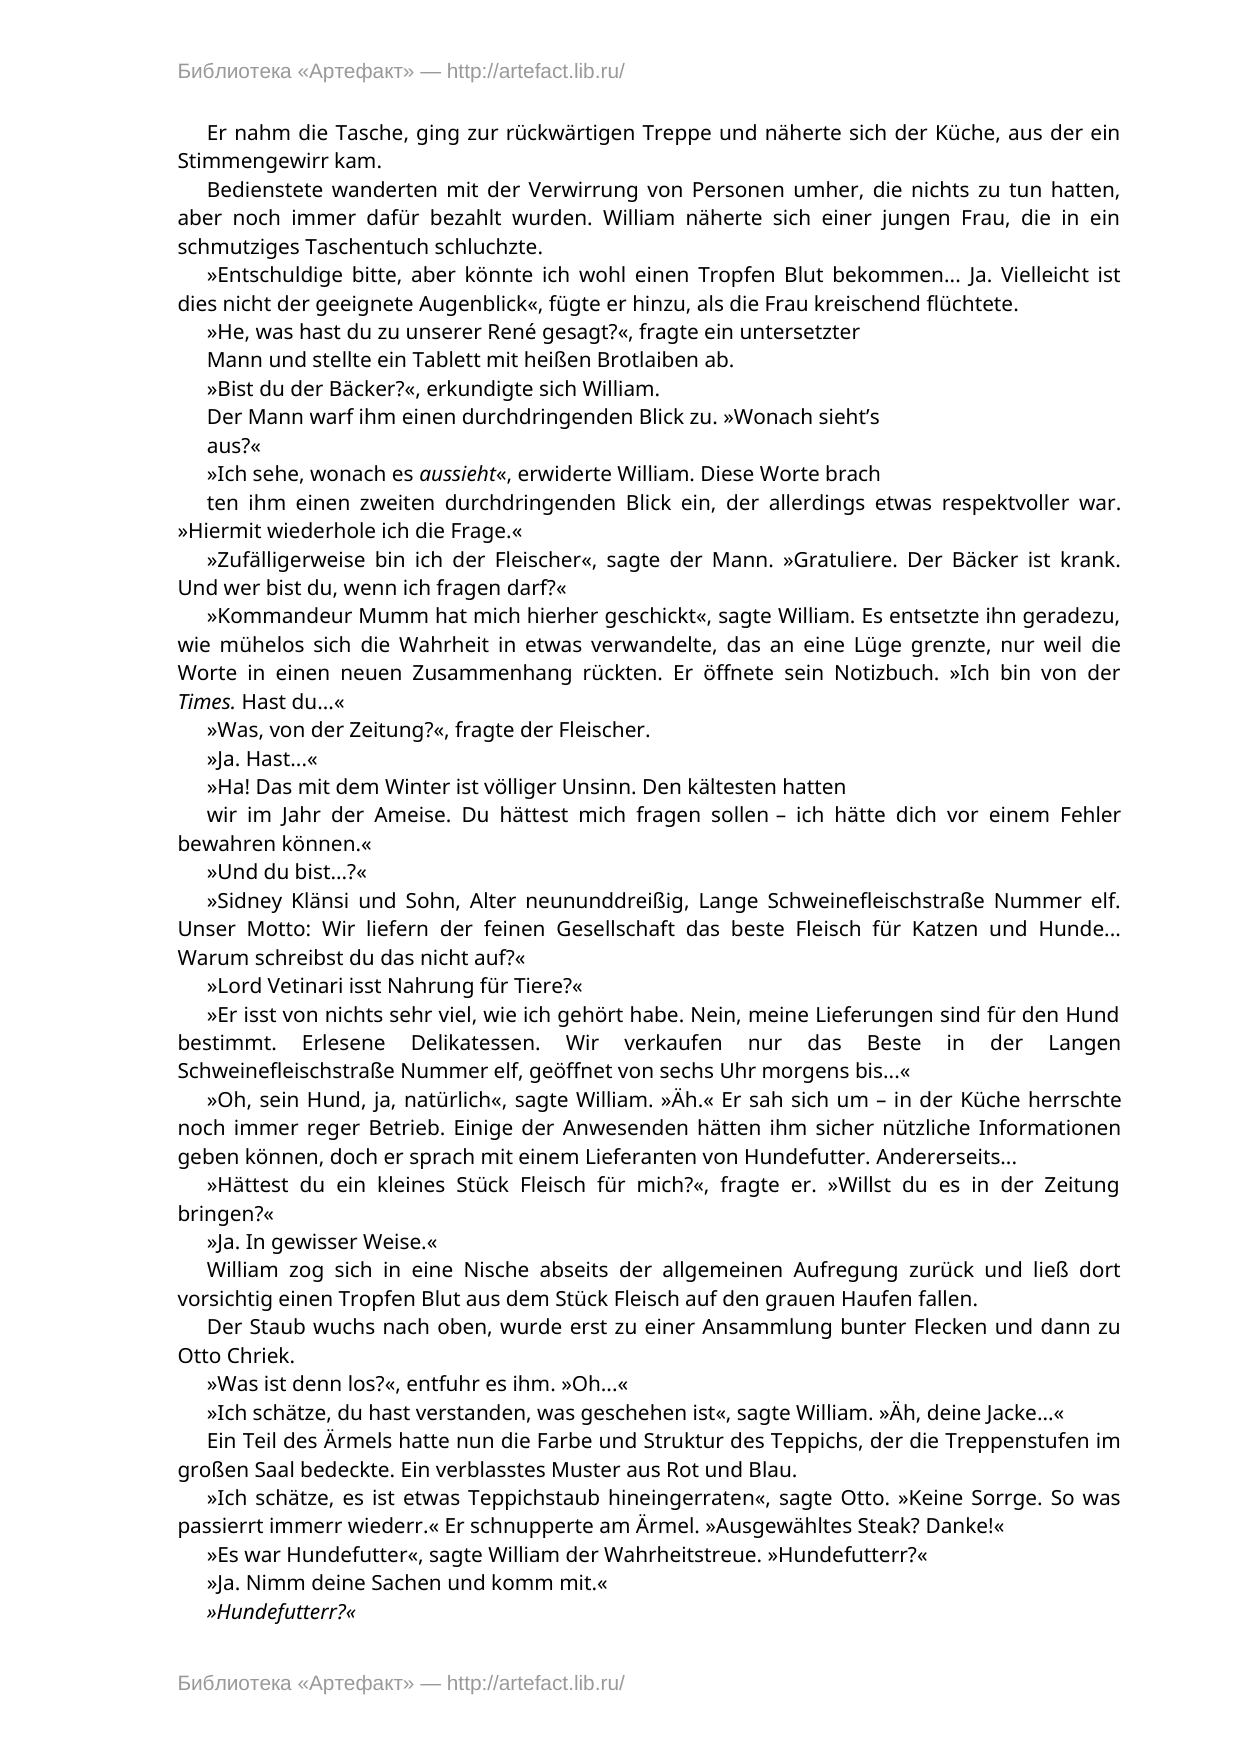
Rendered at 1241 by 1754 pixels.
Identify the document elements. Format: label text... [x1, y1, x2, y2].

text »Ha! Das mit dem Winter ist völliger Unsinn. Den kältesten hatten [177, 772, 1122, 801]
text »Was, von der Zeitung?«, fragte der Fleischer. [177, 715, 1122, 744]
text »Sidney Klänsi und Sohn, Alter neununddreißig, Lange Schweinefleischstraße Nummer elf. Unser Motto: Wir liefern der feinen Gesellschaft das beste Fleisch für Katzen und Hunde... Warum schreibst du das nicht auf?« [177, 886, 1122, 971]
text »Und du bist...?« [177, 857, 1122, 886]
text »Ja. In gewisser Weise.« [177, 1227, 1122, 1256]
text »Lord Vetinari isst Nahrung für Tiere?« [177, 971, 1122, 1000]
text William zog sich in eine Nische abseits der allgemeinen Aufregung zurück und ließ dort vorsichtig einen Tropfen Blut aus dem Stück Fleisch auf den grauen Haufen fallen. [177, 1256, 1122, 1312]
text Der Mann warf ihm einen durchdringenden Blick zu. »Wonach sieht’s [177, 402, 1122, 431]
text Bedienstete wanderten mit der Verwirrung von Personen umher, die nichts zu tun hatten, aber noch immer dafür bezahlt wurden. William näherte sich einer jungen Frau, die in ein schmutziges Taschentuch schluchzte. [177, 175, 1122, 260]
text ten ihm einen zweiten durchdringenden Blick ein, der allerdings etwas respektvoller war. »Hiermit wiederhole ich die Frage.« [177, 488, 1122, 545]
text »Es war Hundefutter«, sagte William der Wahrheitstreue. »Hundefutterr?« [177, 1540, 1122, 1568]
text »Entschuldige bitte, aber könnte ich wohl einen Tropfen Blut bekommen... Ja. Vielleicht ist dies nicht der geeignete Augenblick«, fügte er hinzu, als die Frau kreischend flüchtete. [177, 260, 1122, 317]
text »Ich sehe, wonach es aussieht«, erwiderte William. Diese Worte brach [177, 459, 1122, 488]
text »Zufälligerweise bin ich der Fleischer«, sagte der Mann. »Gratuliere. Der Bäcker ist krank. Und wer bist du, wenn ich fragen darf?« [177, 545, 1122, 602]
text Mann und stellte ein Tablett mit heißen Brotlaiben ab. [177, 346, 1122, 374]
text aus?« [177, 431, 1122, 459]
text »Kommandeur Mumm hat mich hierher geschickt«, sagte William. Es entsetzte ihn geradezu, wie mühelos sich die Wahrheit in etwas verwandelte, das an eine Lüge grenzte, nur weil die Worte in einen neuen Zusammenhang rückten. Er öffnete sein Notizbuch. »Ich bin von der Times. Hast du...« [177, 602, 1122, 715]
text »Bist du der Bäcker?«, erkundigte sich William. [177, 374, 1122, 402]
text Er nahm die Tasche, ging zur rückwärtigen Treppe und näherte sich der Küche, aus der ein Stimmengewirr kam. [177, 118, 1122, 175]
text »Er isst von nichts sehr viel, wie ich gehört habe. Nein, meine Lieferungen sind für den Hund bestimmt. Erlesene Delikatessen. Wir verkaufen nur das Beste in der Langen Schweinefleischstraße Nummer elf, geöffnet von sechs Uhr morgens bis...« [177, 1000, 1122, 1085]
text Ein Teil des Ärmels hatte nun die Farbe und Struktur des Teppichs, der die Treppenstufen im großen Saal bedeckte. Ein verblasstes Muster aus Rot und Blau. [177, 1426, 1122, 1483]
text »Hättest du ein kleines Stück Fleisch für mich?«, fragte er. »Willst du es in der Zeitung bringen?« [177, 1170, 1122, 1227]
text Der Staub wuchs nach oben, wurde erst zu einer Ansammlung bunter Flecken und dann zu Otto Chriek. [177, 1312, 1122, 1369]
text »Ich schätze, du hast verstanden, was geschehen ist«, sagte William. »Äh, deine Jacke...« [177, 1398, 1122, 1426]
text »Hundefutterr?« [177, 1597, 1122, 1625]
text »Ja. Hast...« [177, 744, 1122, 772]
text wir im Jahr der Ameise. Du hättest mich fragen sollen – ich hätte dich vor einem Fehler bewahren können.« [177, 801, 1122, 857]
text »Was ist denn los?«, entfuhr es ihm. »Oh...« [177, 1369, 1122, 1398]
text »Oh, sein Hund, ja, natürlich«, sagte William. »Äh.« Er sah sich um – in der Küche herrschte noch immer reger Betrieb. Einige der Anwesenden hätten ihm sicher nützliche Informationen geben können, doch er sprach mit einem Lieferanten von Hundefutter. Andererseits... [177, 1085, 1122, 1170]
text »Ich schätze, es ist etwas Teppichstaub hineingerraten«, sagte Otto. »Keine Sorrge. So was passierrt immerr wiederr.« Er schnupperte am Ärmel. »Ausgewähltes Steak? Danke!« [177, 1483, 1122, 1540]
text »He, was hast du zu unserer René gesagt?«, fragte ein untersetzter [177, 317, 1122, 346]
text »Ja. Nimm deine Sachen und komm mit.« [177, 1568, 1122, 1597]
